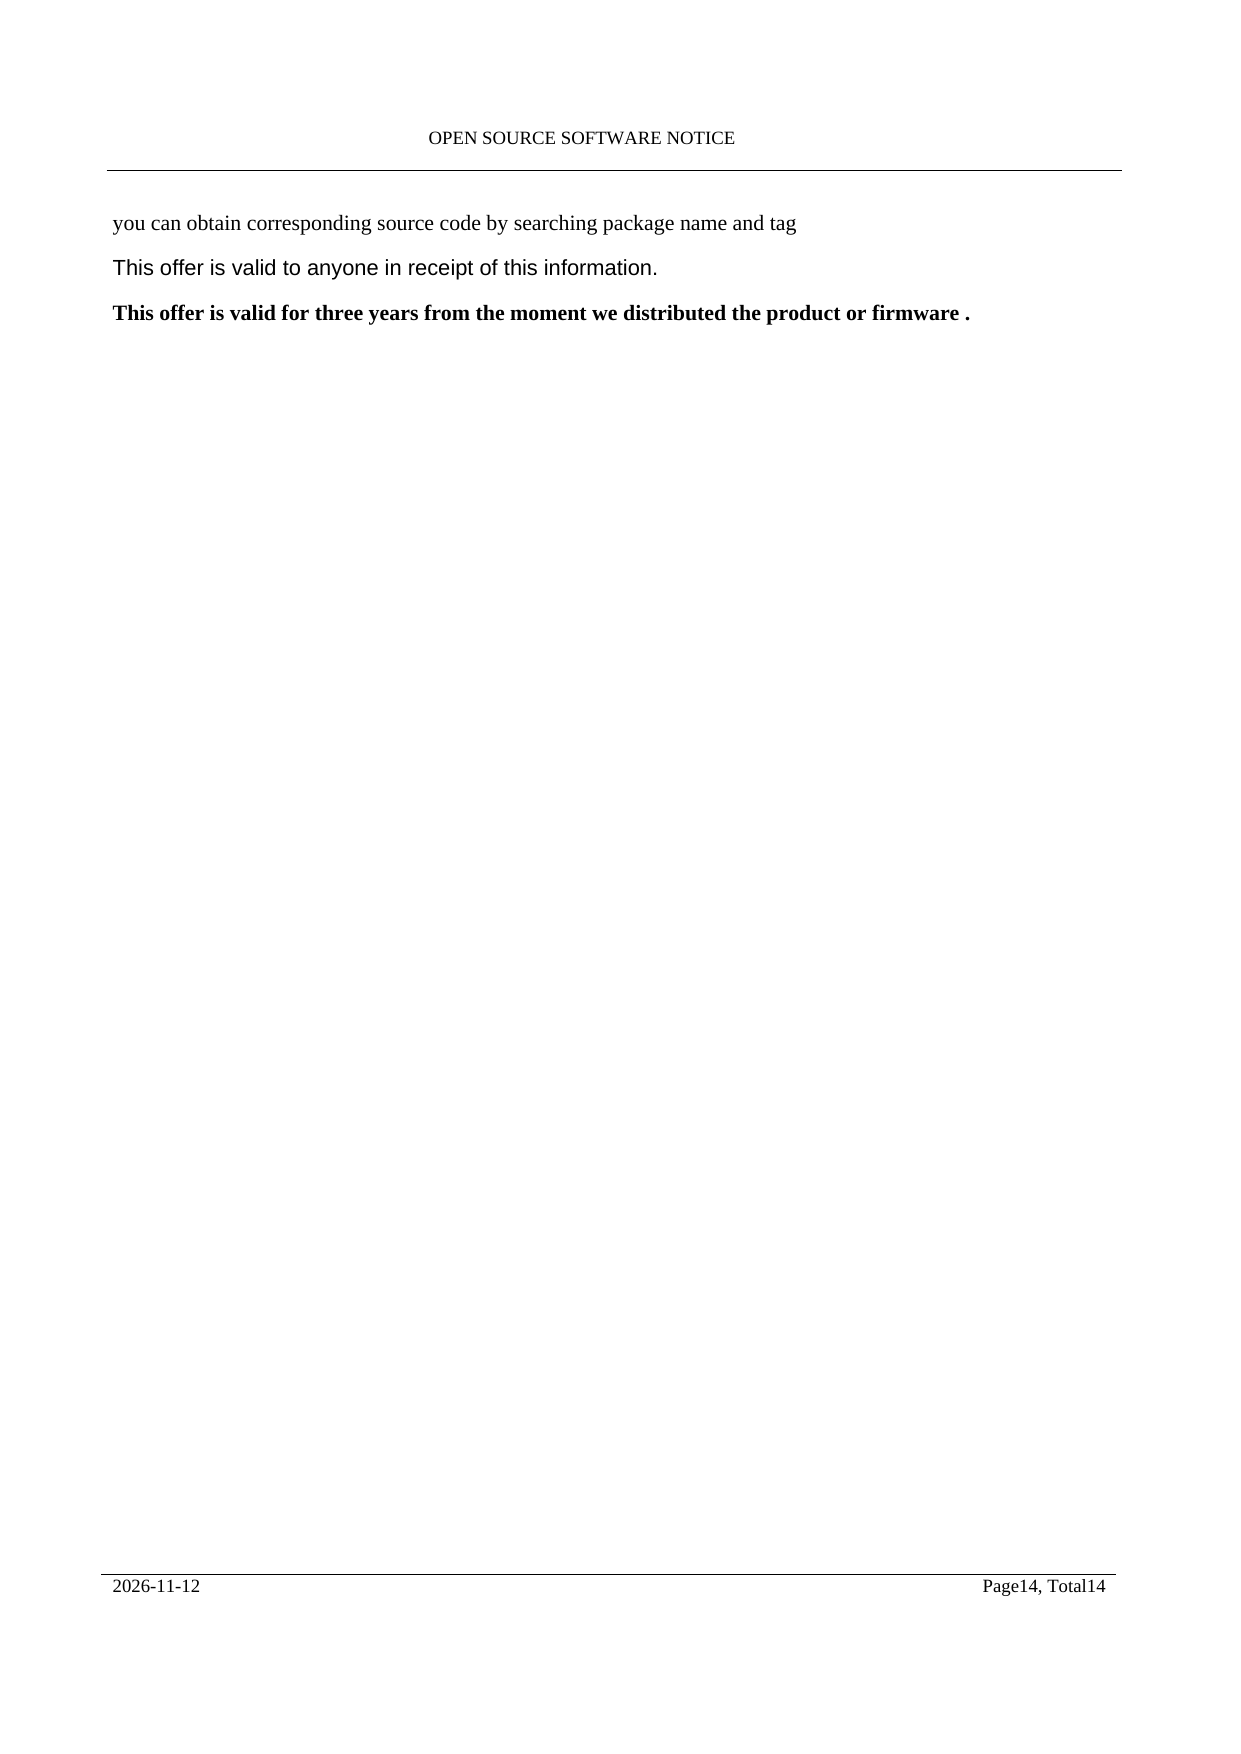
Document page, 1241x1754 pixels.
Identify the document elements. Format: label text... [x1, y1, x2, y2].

text This offer is valid for three years from the moment we distributed the product or firmware . [112, 297, 1128, 329]
text This offer is valid to anyone in receipt of this information. [112, 251, 1128, 284]
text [112, 206, 1128, 239]
